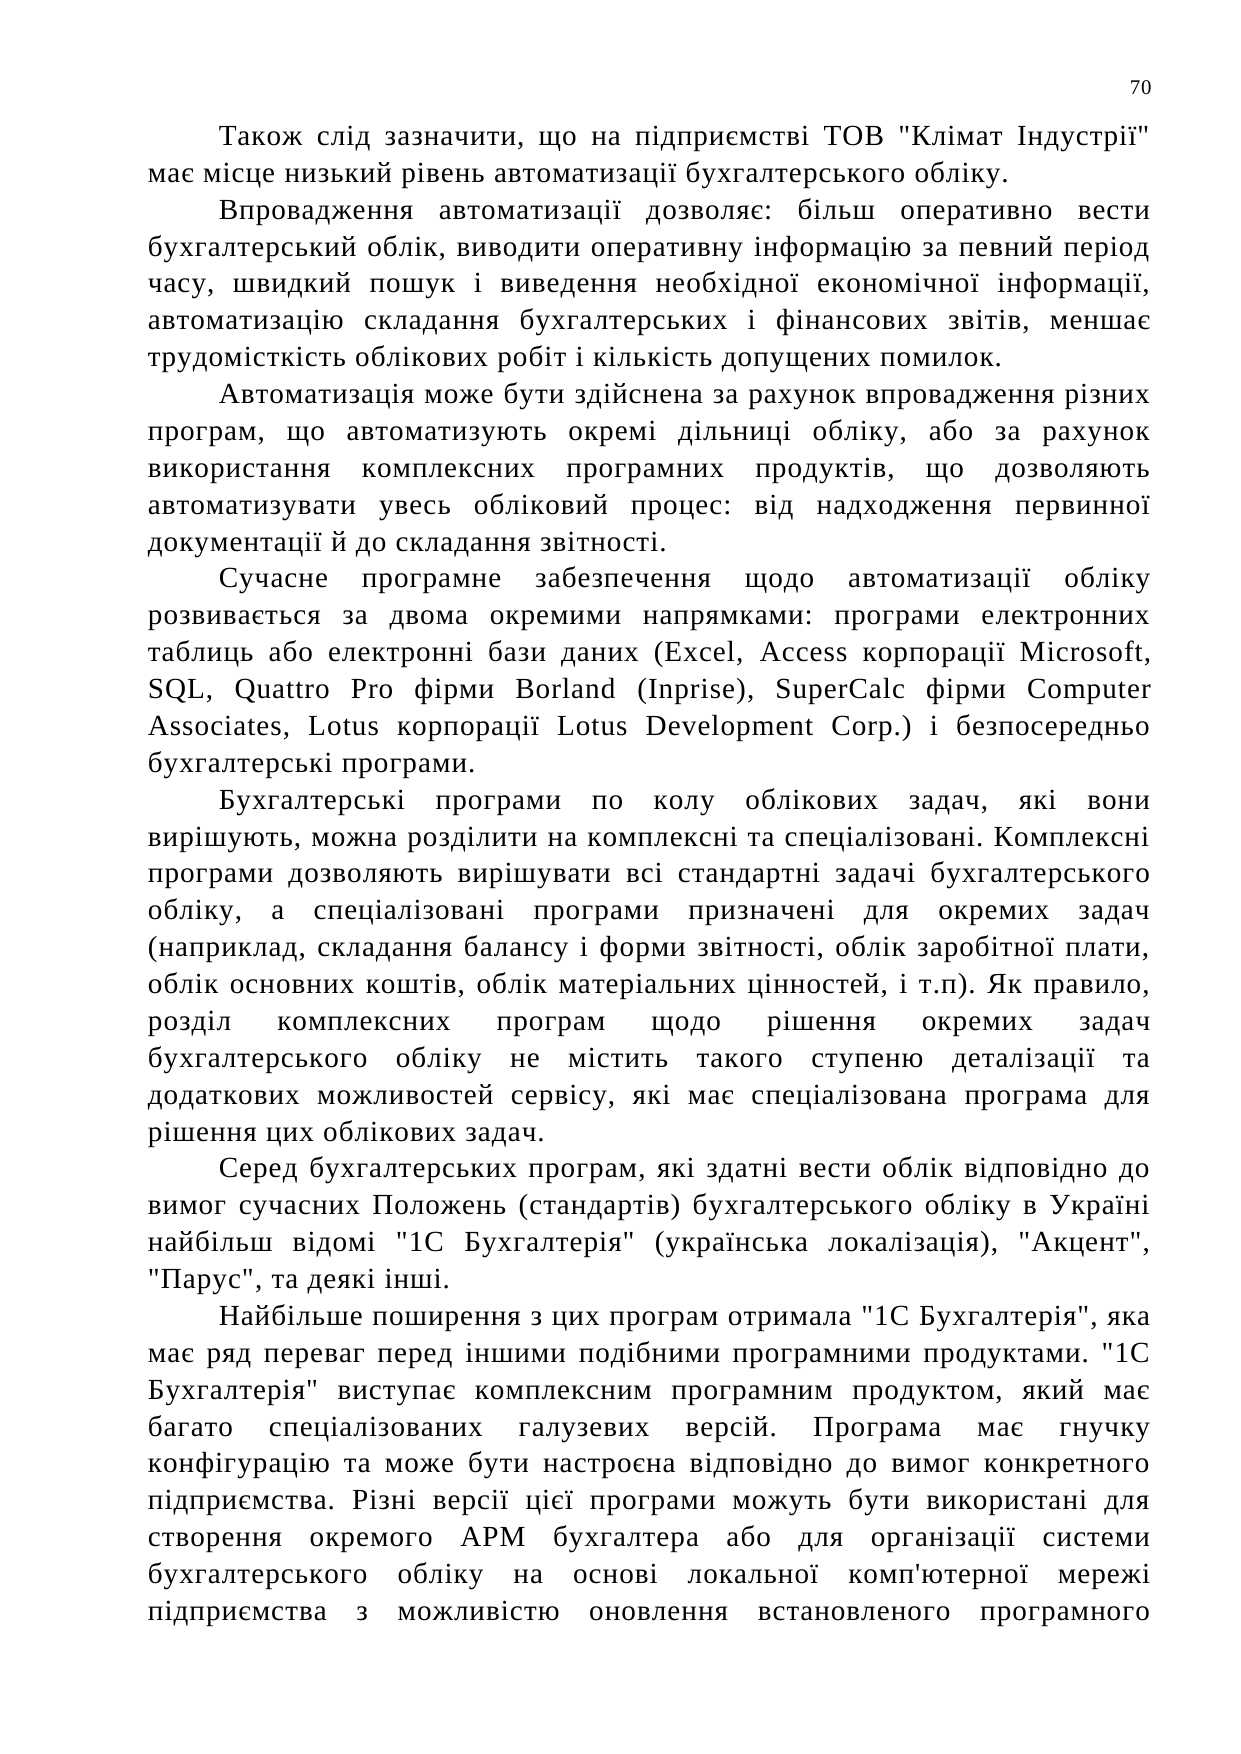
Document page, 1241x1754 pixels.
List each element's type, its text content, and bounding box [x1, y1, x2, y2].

text Автоматизація може бути здійснена за рахунок впровадження різних програм, що автоматизують окремі дільниці обліку, або за рахунок використання комплексних програмних продуктів, що дозволяють автоматизувати увесь обліковий процес: від надходження первинної документації й до складання звітності. [148, 376, 1152, 557]
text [148, 1298, 1152, 1627]
text Впровадження автоматизації дозволяє: більш оперативно вести бухгалтерський облік, виводити оперативну інформацію за певний період часу, швидкий пошук і виведення необхідної економічної інформації, автоматизацію складання бухгалтерських і фінансових звітів, меншає трудомісткість облікових робіт і кількість допущених помилок. [148, 192, 1152, 373]
text Бухгалтерські програми по колу облікових задач, які вони вирішують, можна розділити на комплексні та спеціалізовані. Комплексні програми дозволяють вирішувати всі стандартні задачі бухгалтерського обліку, а спеціалізовані програми призначені для окремих задач (наприклад, складання балансу і форми звітності, облік заробітної плати, облік основних коштів, облік матеріальних цінностей, і т.п). Як правило, розділ комплексних програм щодо рішення окремих задач бухгалтерського обліку не містить такого ступеню деталізації та додаткових можливостей сервісу, які має спеціалізована програма для рішення цих облікових задач. [148, 782, 1152, 1147]
text Сучасне програмне забезпечення щодо автоматизації обліку розвивається за двома окремими напрямками: програми електронних таблиць або електронні бази даних (Excel, Access корпорації Microsoft, SQL, Quattro Pro фірми Borland (Inprise), SuperCalc фірми Computer Associates, Lotus корпорації Lotus Development Corp.) і безпосередньо бухгалтерські програми. [148, 561, 1152, 778]
text Також слід зазначити, що на підприємстві ТОВ "Клімат Індустрії" має місце низький рівень автоматизації бухгалтерського обліку. [148, 118, 1152, 188]
text Серед бухгалтерських програм, які здатні вести облік відповідно до вимог сучасних Положень (стандартів) бухгалтерського обліку в Україні найбільш відомі "1С Бухгалтерія" (українська локалізація), "Акцент", "Парус", та деякі інші. [148, 1151, 1152, 1295]
